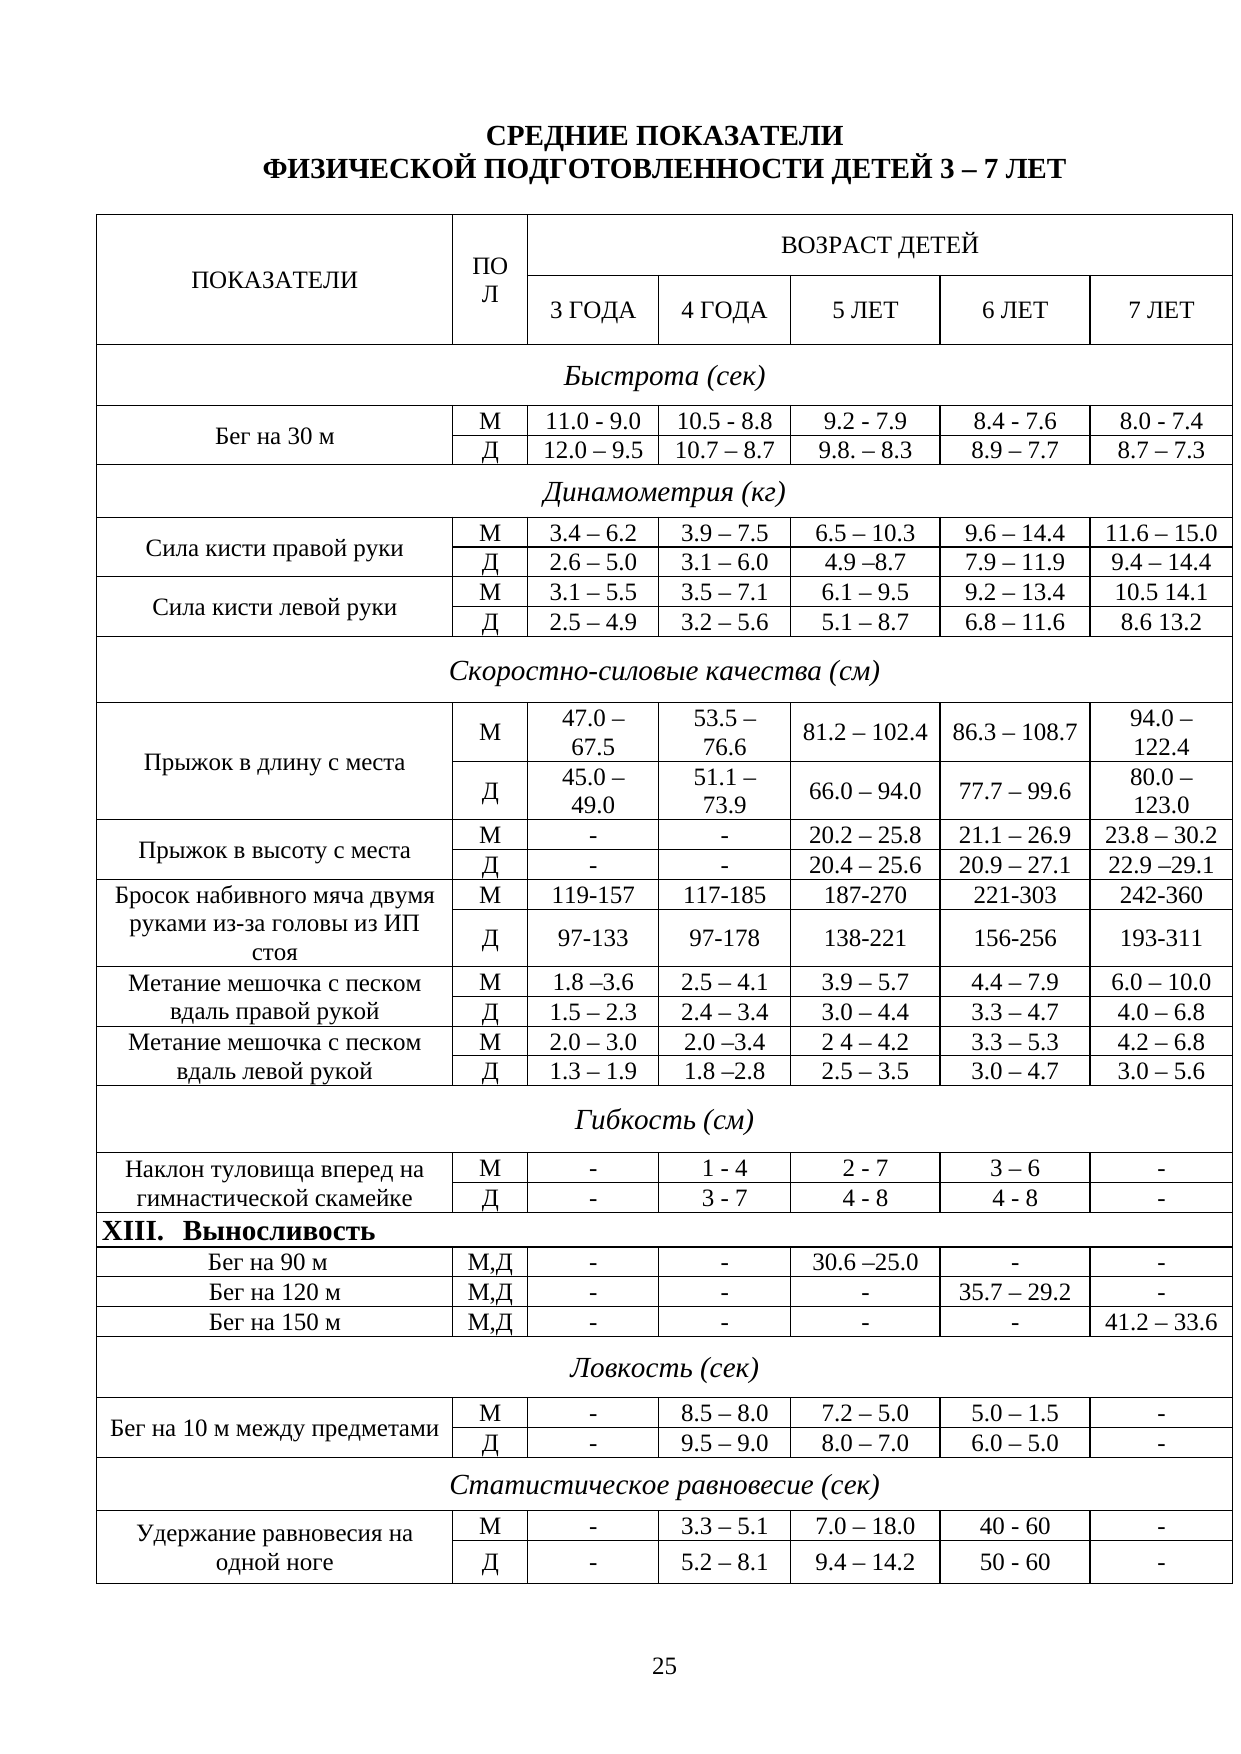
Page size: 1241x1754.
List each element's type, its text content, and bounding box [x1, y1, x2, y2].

table_cell М [453, 1153, 527, 1182]
table_cell Быстрота (сек) [97, 345, 1232, 405]
table_cell 2 - 7 [791, 1153, 939, 1182]
table_cell М,Д [453, 1248, 527, 1276]
table_cell Д [453, 910, 527, 966]
table_cell - [1091, 1183, 1232, 1212]
table_cell Д [453, 1541, 527, 1583]
table_cell Сила кисти правой руки [97, 518, 452, 576]
table_cell 20.9 – 27.1 [941, 850, 1089, 879]
table_cell Д [453, 997, 527, 1026]
table_cell 4.2 – 6.8 [1091, 1027, 1232, 1055]
table_cell - [791, 1277, 939, 1306]
table_cell М [453, 406, 527, 434]
table_cell - [1091, 1248, 1232, 1276]
table_cell 2.0 – 3.0 [528, 1027, 658, 1055]
table_cell 4 ГОДА [659, 276, 790, 344]
table_cell 47.0 – 67.5 [528, 703, 658, 761]
table_cell Д [453, 1183, 527, 1212]
table_cell 2.5 – 4.1 [659, 967, 790, 996]
table_cell Метание мешочка с песком вдаль правой рукой [97, 967, 452, 1026]
table_cell 35.7 – 29.2 [941, 1277, 1089, 1306]
table_cell 10.5 - 8.8 [659, 406, 790, 434]
table_cell 8.7 – 7.3 [1091, 436, 1232, 464]
table_cell 3 – 6 [941, 1153, 1089, 1182]
table_cell 9.2 – 13.4 [941, 577, 1089, 606]
table_cell - [528, 1541, 658, 1583]
table_header ПОКАЗАТЕЛИ [97, 215, 452, 344]
table_cell 50 - 60 [941, 1541, 1089, 1583]
table_cell 6 ЛЕТ [941, 276, 1089, 344]
table_cell М [453, 880, 527, 908]
table_cell Д [453, 1056, 527, 1085]
table_cell 221-303 [941, 880, 1089, 908]
table_cell Выносливость [97, 1213, 1232, 1246]
table_cell М [453, 1027, 527, 1055]
table_cell 2.6 – 5.0 [528, 548, 658, 576]
table_cell 7.2 – 5.0 [791, 1398, 939, 1427]
table_cell 51.1 – 73.9 [659, 762, 790, 819]
table_cell М [453, 577, 527, 606]
table_cell - [528, 1511, 658, 1540]
table_cell 2.4 – 3.4 [659, 997, 790, 1026]
table_cell Бег на между предметами [97, 1398, 452, 1457]
table_cell 1 - 4 [659, 1153, 790, 1182]
table_cell 22.9 –29.1 [1091, 850, 1232, 879]
table_cell - [659, 820, 790, 849]
table_cell 81.2 – 102.4 [791, 703, 939, 761]
table_cell М,Д [453, 1277, 527, 1306]
table_cell 193-311 [1091, 910, 1232, 966]
table_cell 10.5 14.1 [1091, 577, 1232, 606]
text ФИЗИЧЕСКОЙ ПОДГОТОВЛЕННОСТИ ДЕТЕЙ 3 – 7 ЛЕТ [177, 152, 1152, 185]
table_cell 10.7 – 8.7 [659, 436, 790, 464]
table_cell 119-157 [528, 880, 658, 908]
table_cell - [659, 1307, 790, 1336]
table_cell 3.2 – 5.6 [659, 607, 790, 636]
table_cell 45.0 – 49.0 [528, 762, 658, 819]
table_cell 40 - 60 [941, 1511, 1089, 1540]
table_cell 3.5 – 7.1 [659, 577, 790, 606]
table_cell Ловкость (сек) [97, 1337, 1232, 1397]
table_cell Гибкость (см) [97, 1086, 1232, 1152]
table_cell Прыжок в высоту с места [97, 820, 452, 879]
table_cell - [659, 1277, 790, 1306]
table_cell 41.2 – 33.6 [1091, 1307, 1232, 1336]
table_cell 4.0 – 6.8 [1091, 997, 1232, 1026]
table_cell - [1091, 1398, 1232, 1427]
table_cell Статистическое равновесие (сек) [97, 1458, 1232, 1510]
table_cell 3.0 – 4.4 [791, 997, 939, 1026]
table_cell 66.0 – 94.0 [791, 762, 939, 819]
table_cell - [1091, 1277, 1232, 1306]
table_cell - [659, 850, 790, 879]
table_cell Бег на [97, 1248, 452, 1276]
table_cell 2.5 – 4.9 [528, 607, 658, 636]
table_cell Метание мешочка с песком вдаль левой рукой [97, 1027, 452, 1085]
table_cell 3.4 – 6.2 [528, 518, 658, 546]
table_cell 12.0 – 9.5 [528, 436, 658, 464]
table_cell 94.0 – 122.4 [1091, 703, 1232, 761]
table_cell 9.4 – 14.2 [791, 1541, 939, 1583]
table_cell - [528, 820, 658, 849]
table_cell 3.3 – 4.7 [941, 997, 1089, 1026]
table_header ПОЛ [453, 215, 527, 344]
table_cell 3.0 – 4.7 [941, 1056, 1089, 1085]
table_cell 1.8 –3.6 [528, 967, 658, 996]
table_cell 7 ЛЕТ [1091, 276, 1232, 344]
table_cell 6.5 – 10.3 [791, 518, 939, 546]
table_cell - [528, 1277, 658, 1306]
table_cell 5.1 – 8.7 [791, 607, 939, 636]
table_cell - [528, 1153, 658, 1182]
table_cell М,Д [453, 1307, 527, 1336]
table_cell 30.6 –25.0 [791, 1248, 939, 1276]
table_cell 1.8 –2.8 [659, 1056, 790, 1085]
table_cell 6.8 – 11.6 [941, 607, 1089, 636]
table_cell - [1091, 1153, 1232, 1182]
table_cell 5.2 – 8.1 [659, 1541, 790, 1583]
table_cell 5.0 – 1.5 [941, 1398, 1089, 1427]
table_cell Д [453, 850, 527, 879]
table_cell 3.0 – 5.6 [1091, 1056, 1232, 1085]
table_cell 2.5 – 3.5 [791, 1056, 939, 1085]
table_cell 3.1 – 6.0 [659, 548, 790, 576]
table_cell 4 - 8 [941, 1183, 1089, 1212]
table_cell 4 - 8 [791, 1183, 939, 1212]
table_cell 6.0 – 5.0 [941, 1428, 1089, 1457]
table_cell - [659, 1248, 790, 1276]
table_cell 9.4 – 14.4 [1091, 548, 1232, 576]
table_cell 8.6 13.2 [1091, 607, 1232, 636]
table_cell М [453, 1398, 527, 1427]
table_cell 7.9 – 11.9 [941, 548, 1089, 576]
table_cell Динамометрия (кг) [97, 465, 1232, 517]
table_cell М [453, 1511, 527, 1540]
table_cell 3 - 7 [659, 1183, 790, 1212]
table_cell 6.1 – 9.5 [791, 577, 939, 606]
table_cell 1.5 – 2.3 [528, 997, 658, 1026]
table_cell 8.5 – 8.0 [659, 1398, 790, 1427]
table_cell - [1091, 1511, 1232, 1540]
table_cell - [528, 850, 658, 879]
table_cell 4.4 – 7.9 [941, 967, 1089, 996]
table_cell 187-270 [791, 880, 939, 908]
table_cell Удержание равновесия на одной ноге [97, 1511, 452, 1583]
table_cell Бег на [97, 1307, 452, 1336]
table_cell 1.3 – 1.9 [528, 1056, 658, 1085]
table_cell - [1091, 1428, 1232, 1457]
table_cell - [528, 1428, 658, 1457]
table_cell 9.2 - 7.9 [791, 406, 939, 434]
table_cell 2.0 –3.4 [659, 1027, 790, 1055]
table_cell 156-256 [941, 910, 1089, 966]
table_cell 20.4 – 25.6 [791, 850, 939, 879]
table_cell 9.5 – 9.0 [659, 1428, 790, 1457]
table_cell Скоростно-силовые качества (см) [97, 637, 1232, 702]
table_cell 53.5 – 76.6 [659, 703, 790, 761]
table_cell - [791, 1307, 939, 1336]
table_cell 86.3 – 108.7 [941, 703, 1089, 761]
table_cell 23.8 – 30.2 [1091, 820, 1232, 849]
table_cell Прыжок в длину с места [97, 703, 452, 819]
table_cell Бег на [97, 1277, 452, 1306]
table_cell Д [453, 1428, 527, 1457]
table_cell 3.9 – 5.7 [791, 967, 939, 996]
table_cell 3.3 – 5.1 [659, 1511, 790, 1540]
table_cell 242-360 [1091, 880, 1232, 908]
table_cell М [453, 518, 527, 546]
table_cell 5 ЛЕТ [791, 276, 939, 344]
table_cell Д [453, 548, 527, 576]
table_cell 3.1 – 5.5 [528, 577, 658, 606]
table_cell 8.4 - 7.6 [941, 406, 1089, 434]
table_cell М [453, 703, 527, 761]
table_cell М [453, 967, 527, 996]
table_cell 77.7 – 99.6 [941, 762, 1089, 819]
table_cell - [1091, 1541, 1232, 1583]
table_cell - [528, 1307, 658, 1336]
table_cell Д [453, 762, 527, 819]
table_cell 80.0 – 123.0 [1091, 762, 1232, 819]
subtitle СРЕДНИЕ ПОКАЗАТЕЛИ [177, 118, 1152, 152]
table_cell - [528, 1248, 658, 1276]
table_cell 7.0 – 18.0 [791, 1511, 939, 1540]
table_cell 11.6 – 15.0 [1091, 518, 1232, 546]
table_cell 6.0 – 10.0 [1091, 967, 1232, 996]
table_cell Д [453, 436, 527, 464]
table_cell - [941, 1248, 1089, 1276]
table_cell 11.0 - 9.0 [528, 406, 658, 434]
table_cell Д [453, 607, 527, 636]
table_cell 20.2 – 25.8 [791, 820, 939, 849]
table_cell 4.9 –8.7 [791, 548, 939, 576]
table_cell 138-221 [791, 910, 939, 966]
table_cell М [453, 820, 527, 849]
table_cell Сила кисти левой руки [97, 577, 452, 636]
table_cell 3.9 – 7.5 [659, 518, 790, 546]
table_cell Наклон туловища вперед на гимнастической скамейке [97, 1153, 452, 1212]
table_cell 8.0 - 7.4 [1091, 406, 1232, 434]
table_cell 97-178 [659, 910, 790, 966]
table_cell Бег на [97, 406, 452, 464]
table_cell 3 ГОДА [528, 276, 658, 344]
table_cell 2 4 – 4.2 [791, 1027, 939, 1055]
table_cell 97-133 [528, 910, 658, 966]
table_cell 21.1 – 26.9 [941, 820, 1089, 849]
table_cell 3.3 – 5.3 [941, 1027, 1089, 1055]
table_cell - [941, 1307, 1089, 1336]
table_cell 117-185 [659, 880, 790, 908]
table_header ВОЗРАСТ ДЕТЕЙ [528, 215, 1232, 275]
table_cell 8.9 – 7.7 [941, 436, 1089, 464]
table_cell 8.0 – 7.0 [791, 1428, 939, 1457]
table_cell - [528, 1398, 658, 1427]
table_cell Бросок набивного мяча двумя руками из-за головы из ИП стоя [97, 880, 452, 966]
table_cell - [528, 1183, 658, 1212]
table_cell 9.6 – 14.4 [941, 518, 1089, 546]
table_cell 9.8. – 8.3 [791, 436, 939, 464]
